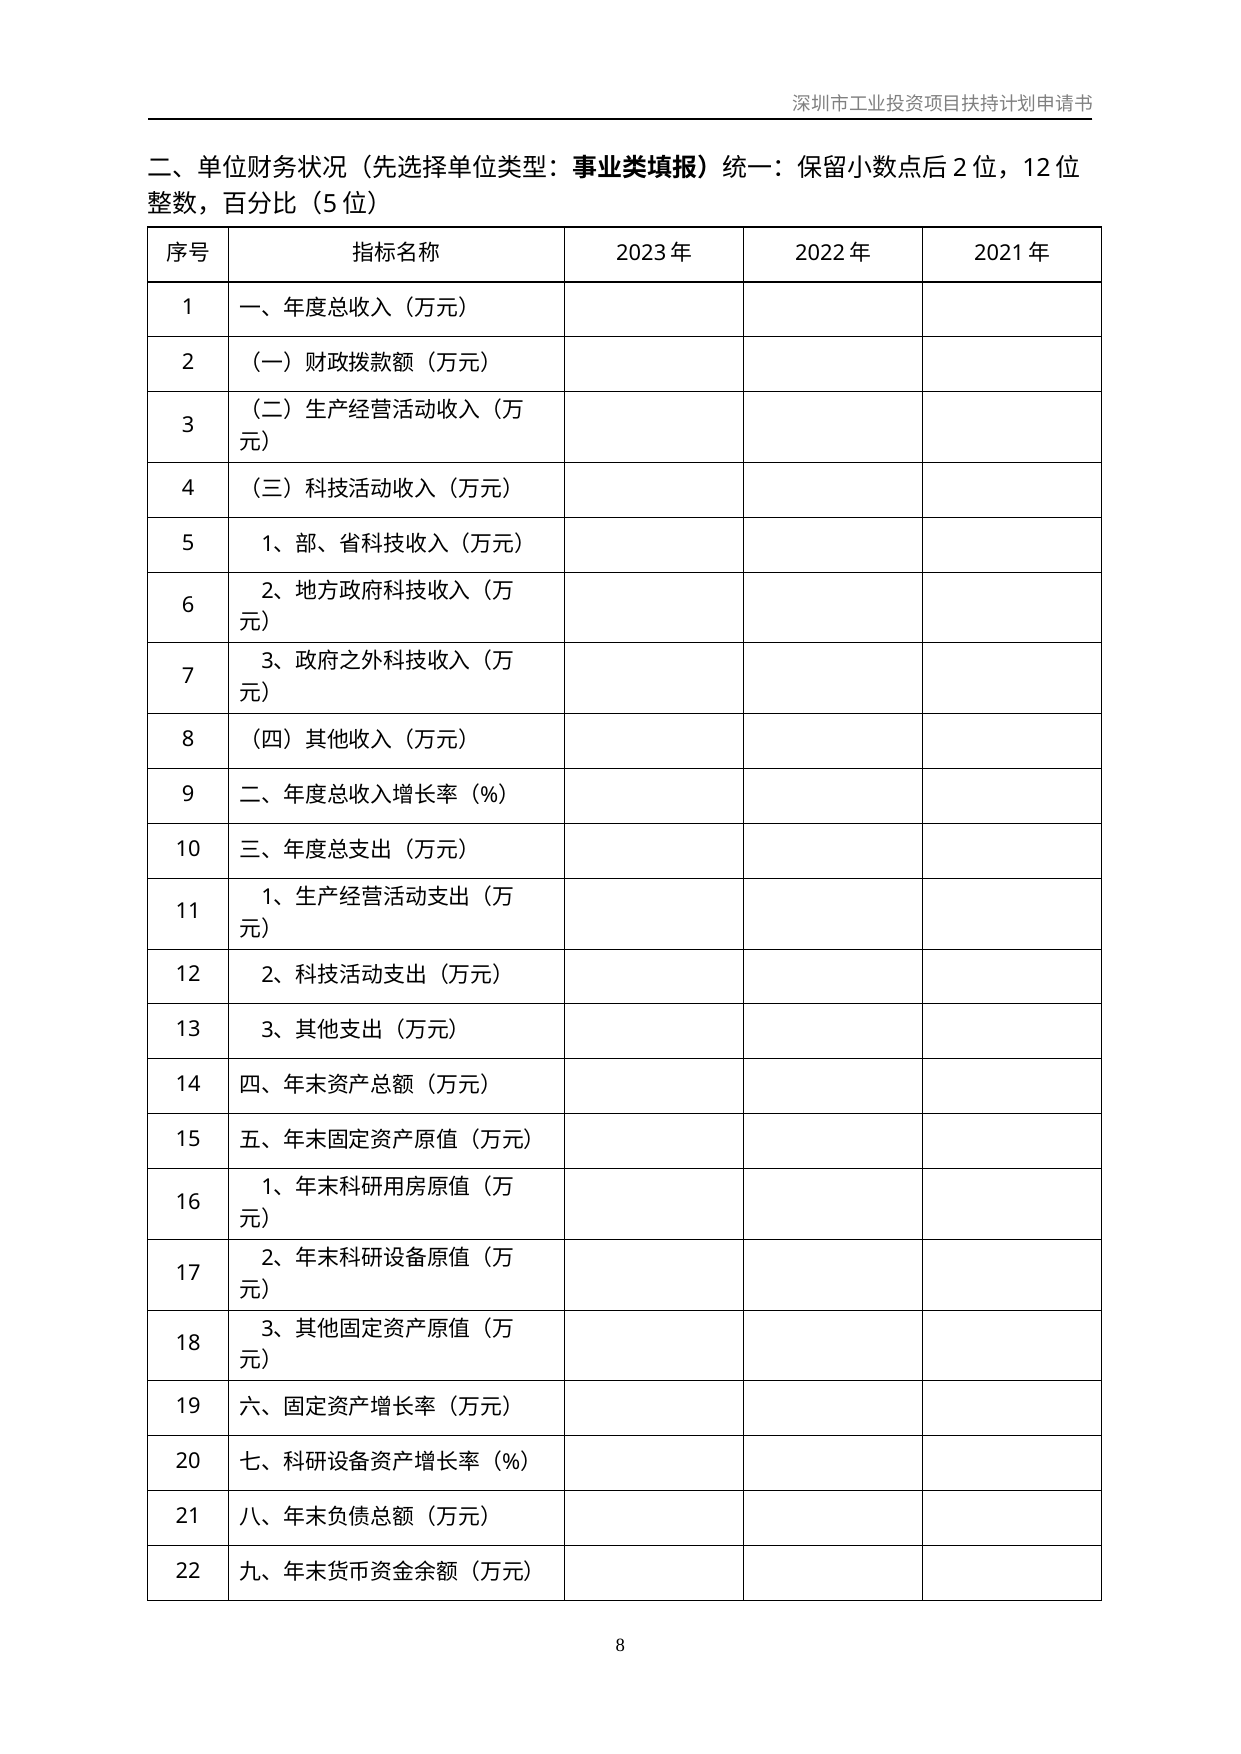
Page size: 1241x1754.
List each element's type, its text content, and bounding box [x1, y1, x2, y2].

table_cell [565, 1491, 743, 1545]
table_cell 八、年末负债总额（万元） [229, 1491, 564, 1545]
table_cell [923, 1491, 1101, 1545]
table_cell [565, 643, 743, 713]
table_cell [565, 573, 743, 642]
table_cell [923, 1004, 1101, 1058]
table_cell [744, 1059, 922, 1113]
table_cell [744, 1381, 922, 1435]
table_cell [565, 950, 743, 1003]
table_cell （三）科技活动收入（万元） [229, 463, 564, 517]
table_cell [923, 1436, 1101, 1490]
table_cell [923, 824, 1101, 878]
table_cell [923, 950, 1101, 1003]
table_cell [923, 1240, 1101, 1309]
table_cell [744, 1169, 922, 1239]
table_cell [744, 879, 922, 948]
table_cell 1 [148, 283, 228, 336]
table_cell [744, 1436, 922, 1490]
table_cell [923, 463, 1101, 517]
table_header 2021年 [923, 228, 1101, 281]
table_cell 4 [148, 463, 228, 517]
table_cell [565, 1114, 743, 1168]
table_cell 18 [148, 1311, 228, 1380]
table_cell 六、固定资产增长率（万元） [229, 1381, 564, 1435]
table_cell [565, 392, 743, 462]
table_cell [565, 1381, 743, 1435]
table_cell [744, 1546, 922, 1600]
table_cell （一）财政拨款额（万元） [229, 337, 564, 391]
table_cell 6 [148, 573, 228, 642]
table_cell [744, 392, 922, 462]
table_cell [565, 824, 743, 878]
table_cell [923, 392, 1101, 462]
table_cell [565, 714, 743, 768]
table_cell [923, 518, 1101, 572]
table_cell 17 [148, 1240, 228, 1309]
table_cell [565, 879, 743, 948]
table_cell [565, 1311, 743, 1380]
table_cell 1、年末科研用房原值（万元） [229, 1169, 564, 1239]
table_cell [565, 463, 743, 517]
table_cell [923, 1059, 1101, 1113]
table_cell 一、年度总收入（万元） [229, 283, 564, 336]
table_cell [923, 1114, 1101, 1168]
table_cell [744, 1311, 922, 1380]
table_cell [923, 1169, 1101, 1239]
table_cell [565, 769, 743, 823]
table_cell 2、年末科研设备原值（万元） [229, 1240, 564, 1309]
table_cell 3 [148, 392, 228, 462]
table_cell [744, 337, 922, 391]
table_cell 九、年末货币资金余额（万元） [229, 1546, 564, 1600]
table_cell [923, 714, 1101, 768]
table_cell 3、政府之外科技收入（万元） [229, 643, 564, 713]
table_header 指标名称 [229, 228, 564, 281]
table_cell 二、年度总收入增长率（%） [229, 769, 564, 823]
table_cell [744, 1240, 922, 1309]
table_cell [744, 283, 922, 336]
text 二、单位财务状况（先选择单位类型：事业类填报）统一：保留小数点后2位，12位整数，百分比（5位） [148, 148, 1092, 220]
table_cell 14 [148, 1059, 228, 1113]
table_cell [565, 518, 743, 572]
table_cell [923, 769, 1101, 823]
table_header 2022年 [744, 228, 922, 281]
table_cell 22 [148, 1546, 228, 1600]
table_cell 5 [148, 518, 228, 572]
table_cell [744, 1004, 922, 1058]
table_cell [744, 1491, 922, 1545]
table_header 序号 [148, 228, 228, 281]
table_cell 五、年末固定资产原值（万元） [229, 1114, 564, 1168]
table_cell [565, 337, 743, 391]
table_cell 2、科技活动支出（万元） [229, 950, 564, 1003]
table_cell [744, 573, 922, 642]
table_cell [744, 463, 922, 517]
table_cell [923, 1546, 1101, 1600]
table_cell [744, 1114, 922, 1168]
table_cell 2 [148, 337, 228, 391]
table_cell [923, 283, 1101, 336]
table_cell 1、部、省科技收入（万元） [229, 518, 564, 572]
table_cell [744, 518, 922, 572]
table_cell [565, 1059, 743, 1113]
table_cell 2、地方政府科技收入（万元） [229, 573, 564, 642]
table_cell （四）其他收入（万元） [229, 714, 564, 768]
table_cell 19 [148, 1381, 228, 1435]
table_cell [565, 1240, 743, 1309]
table_cell [565, 1436, 743, 1490]
table_cell [923, 337, 1101, 391]
table_cell 7 [148, 643, 228, 713]
table_cell 三、年度总支出（万元） [229, 824, 564, 878]
table_cell [923, 879, 1101, 948]
table_cell 1、生产经营活动支出（万元） [229, 879, 564, 948]
table_cell [565, 283, 743, 336]
table_cell 15 [148, 1114, 228, 1168]
table_cell 21 [148, 1491, 228, 1545]
table_cell 11 [148, 879, 228, 948]
table_cell 3、其他固定资产原值（万元） [229, 1311, 564, 1380]
table_cell [923, 643, 1101, 713]
table_cell [744, 643, 922, 713]
table_cell 8 [148, 714, 228, 768]
table_cell [744, 824, 922, 878]
table_cell [923, 573, 1101, 642]
table_cell [744, 714, 922, 768]
table_cell 四、年末资产总额（万元） [229, 1059, 564, 1113]
table_cell [565, 1546, 743, 1600]
table_cell 13 [148, 1004, 228, 1058]
table_cell 10 [148, 824, 228, 878]
table_cell 16 [148, 1169, 228, 1239]
table_cell [923, 1381, 1101, 1435]
table_cell [744, 769, 922, 823]
table_cell 七、科研设备资产增长率（%） [229, 1436, 564, 1490]
table_cell 20 [148, 1436, 228, 1490]
table_cell [744, 950, 922, 1003]
table_cell 12 [148, 950, 228, 1003]
table_cell 9 [148, 769, 228, 823]
table_cell （二）生产经营活动收入（万元） [229, 392, 564, 462]
table_header 2023年 [565, 228, 743, 281]
table_cell [565, 1169, 743, 1239]
table_cell [565, 1004, 743, 1058]
table_cell [923, 1311, 1101, 1380]
table_cell 3、其他支出（万元） [229, 1004, 564, 1058]
